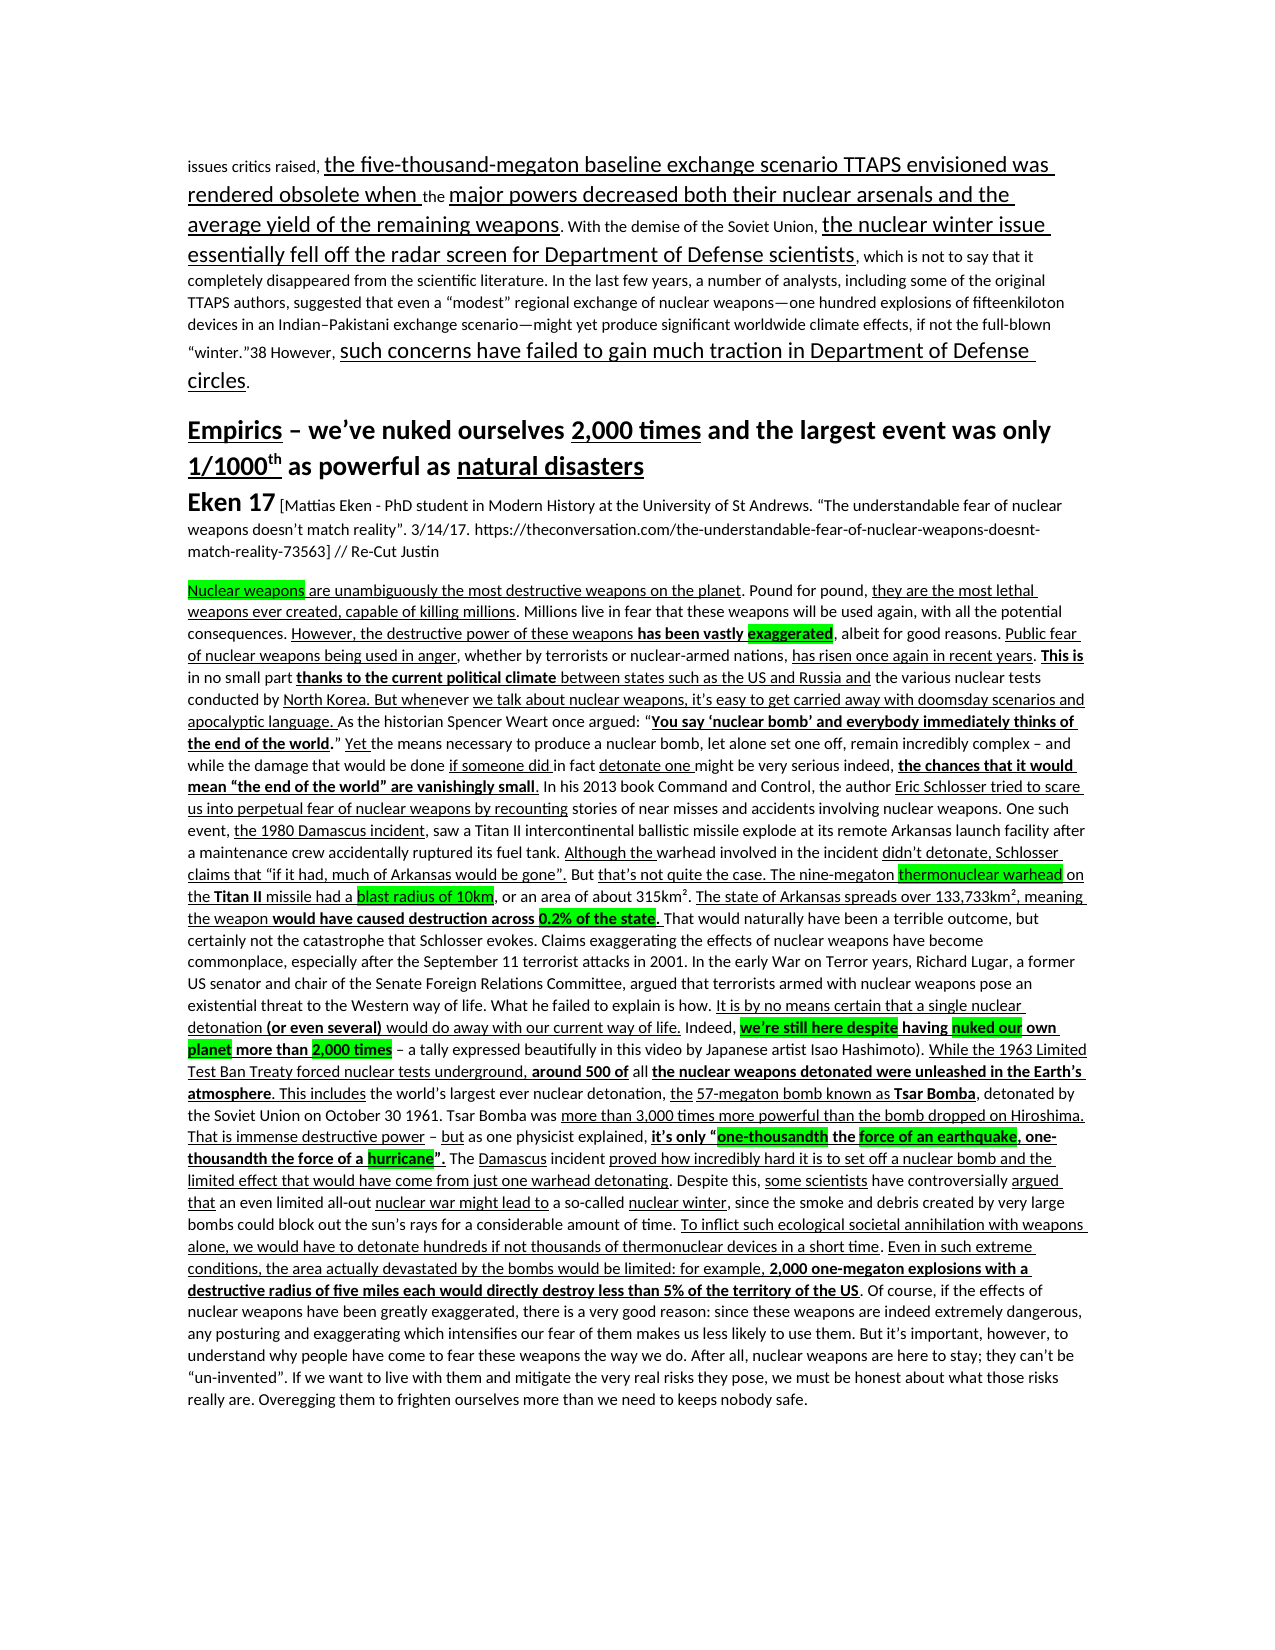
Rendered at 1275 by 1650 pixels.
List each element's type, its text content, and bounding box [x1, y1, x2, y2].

subtitle Empirics – we’ve nuked ourselves 2,000 times and the largest event was only 1/1000th as powerful as natural disasters [187, 413, 1087, 482]
text Eken 17 [Mattias Eken - PhD student in Modern History at the University of St Andrews. “The understandable fear of nuclear weapons doesn’t match reality”. 3/14/17. https://theconversation.com/the-understandable-fear-of-nuclear-weapons-doesnt-match-reality-73563] // Re-Cut Justin [187, 485, 1087, 562]
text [187, 150, 1087, 395]
text Nuclear weapons are unambiguously the most destructive weapons on the planet. Pound for pound, they are the most lethal weapons ever created, capable of killing millions. Millions live in fear that these weapons will be used again, with all the potential consequences. However, the destructive power of these weapons has been vastly exaggerated, albeit for good reasons. Public fear of nuclear weapons being used in anger, whether by terrorists or nuclear-armed nations, has risen once again in recent years. This is in no small part thanks to the current political climate between states such as the US and Russia and the various nuclear tests conducted by North Korea. But whenever we talk about nuclear weapons, it’s easy to get carried away with doomsday scenarios and apocalyptic language. As the historian Spencer Weart once argued: “You say ‘nuclear bomb’ and everybody immediately thinks of the end of the world.” Yet the means necessary to produce a nuclear bomb, let alone set one off, remain incredibly complex – and while the damage that would be done if someone did in fact detonate one might be very serious indeed, the chances that it would mean “the end of the world” are vanishingly small. In his 2013 book Command and Control, the author Eric Schlosser tried to scare us into perpetual fear of nuclear weapons by recounting stories of near misses and accidents involving nuclear weapons. One such event, the 1980 Damascus incident, saw a Titan II intercontinental ballistic missile explode at its remote Arkansas launch facility after a maintenance crew accidentally ruptured its fuel tank. Although the warhead involved in the incident didn’t detonate, Schlosser claims that “if it had, much of Arkansas would be gone”. But that’s not quite the case. The nine-megaton thermonuclear warhead on the Titan II missile had a blast radius of 10km, or an area of about 315km². The state of Arkansas spreads over 133,733km², meaning the weapon would have caused destruction across 0.2% of the state. That would naturally have been a terrible outcome, but certainly not the catastrophe that Schlosser evokes. Claims exaggerating the effects of nuclear weapons have become commonplace, especially after the September 11 terrorist attacks in 2001. In the early War on Terror years, Richard Lugar, a former US senator and chair of the Senate Foreign Relations Committee, argued that terrorists armed with nuclear weapons pose an existential threat to the Western way of life. What he failed to explain is how. It is by no means certain that a single nuclear detonation (or even several) would do away with our current way of life. Indeed, we’re still here despite having nuked our own planet more than 2,000 times – a tally expressed beautifully in this video by Japanese artist Isao Hashimoto). While the 1963 Limited Test Ban Treaty forced nuclear tests underground, around 500 of all the nuclear weapons detonated were unleashed in the Earth’s atmosphere. This includes the world’s largest ever nuclear detonation, the 57-megaton bomb known as Tsar Bomba, detonated by the Soviet Union on October 30 1961. Tsar Bomba was more than 3,000 times more powerful than the bomb dropped on Hiroshima. That is immense destructive power – but as one physicist explained, it’s only “one-thousandth the force of an earthquake, one-thousandth the force of a hurricane”. The Damascus incident proved how incredibly hard it is to set off a nuclear bomb and the limited effect that would have come from just one warhead detonating. Despite this, some scientists have controversially argued that an even limited all-out nuclear war might lead to a so-called nuclear winter, since the smoke and debris created by very large bombs could block out the sun’s rays for a considerable amount of time. To inflict such ecological societal annihilation with weapons alone, we would have to detonate hundreds if not thousands of thermonuclear devices in a short time. Even in such extreme conditions, the area actually devastated by the bombs would be limited: for example, 2,000 one-megaton explosions with a destructive radius of five miles each would directly destroy less than 5% of the territory of the US. Of course, if the effects of nuclear weapons have been greatly exaggerated, there is a very good reason: since these weapons are indeed extremely dangerous, any posturing and exaggerating which intensifies our fear of them makes us less likely to use them. But it’s important, however, to understand why people have come to fear these weapons the way we do. After all, nuclear weapons are here to stay; they can’t be “un-invented”. If we want to live with them and mitigate the very real risks they pose, we must be honest about what those risks really are. Overegging them to frighten ourselves more than we need to keeps nobody safe. [187, 580, 1087, 1409]
